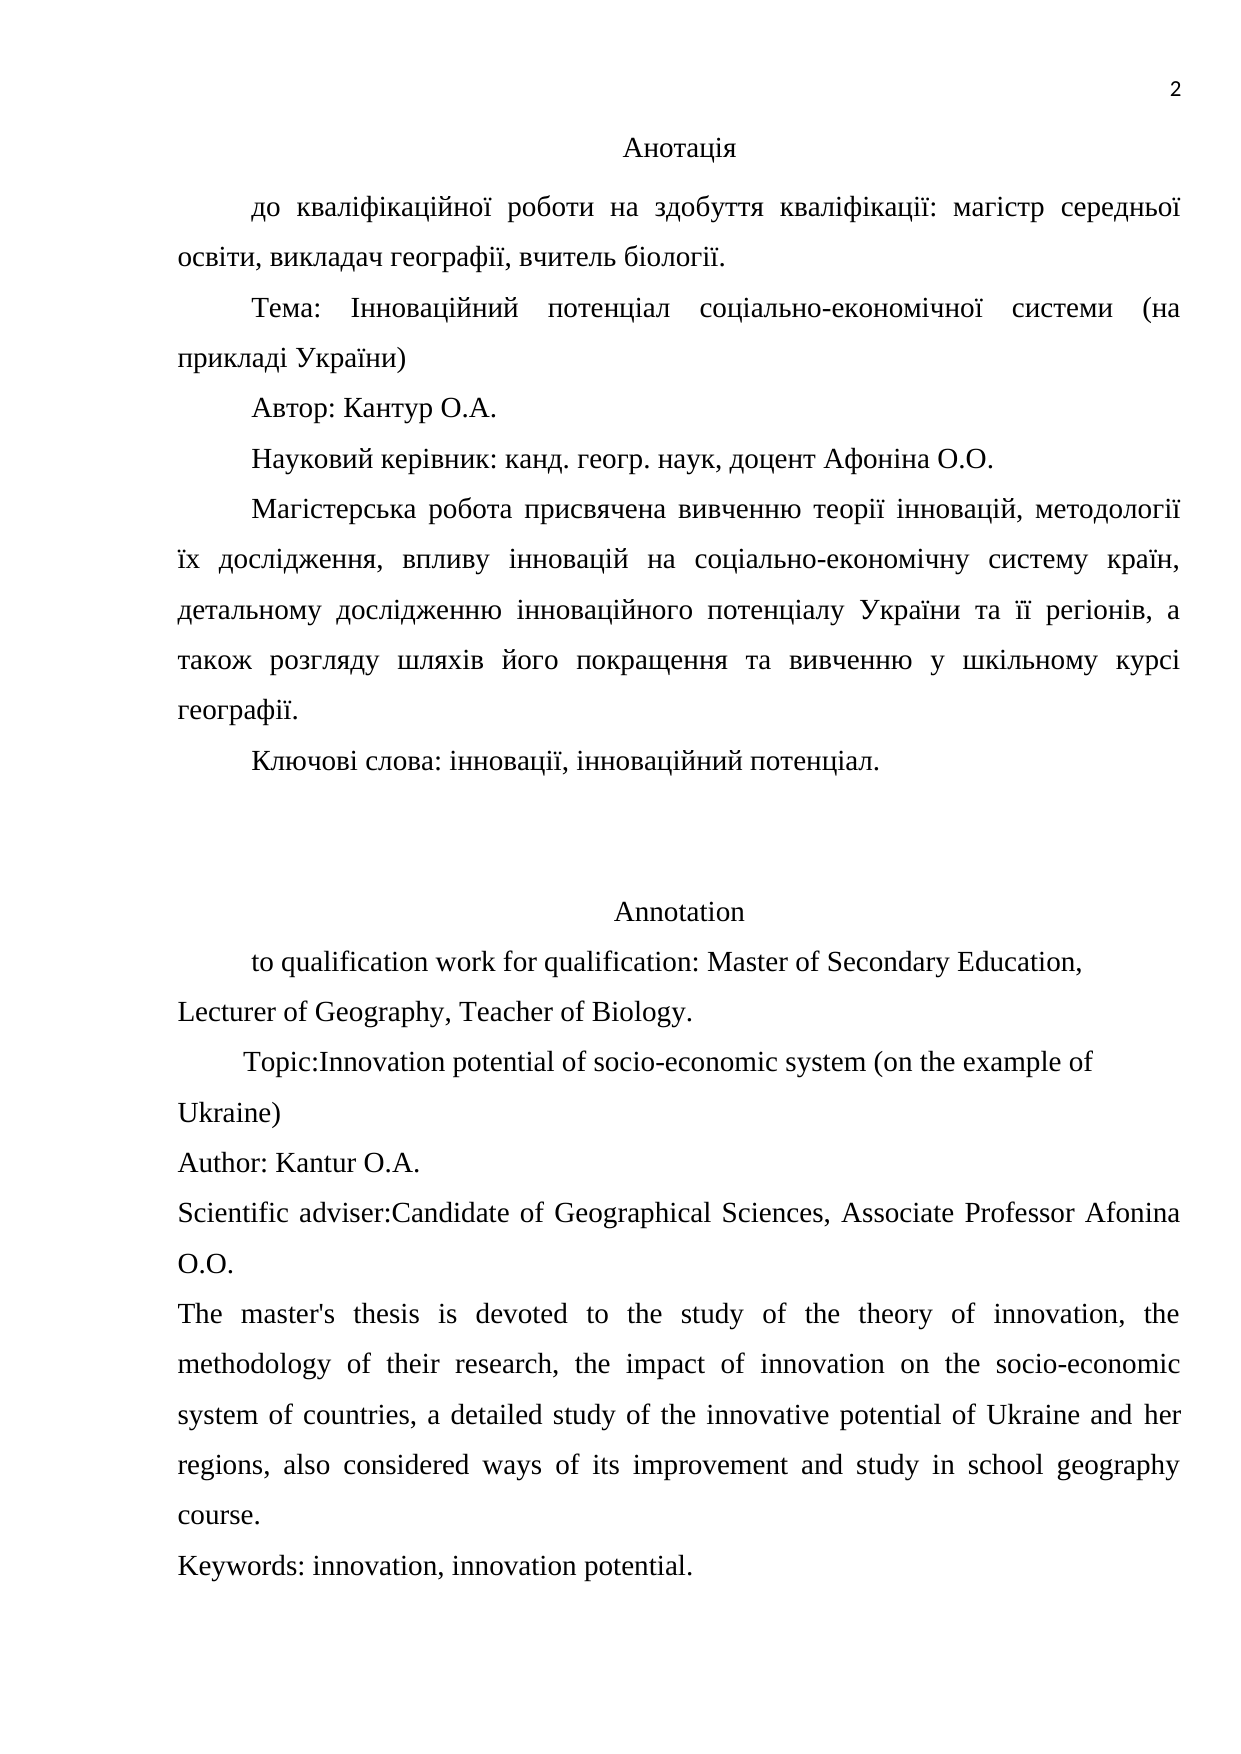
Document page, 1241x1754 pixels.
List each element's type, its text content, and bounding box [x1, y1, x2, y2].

text Магістерська робота присвячена вивченню теорії інновацій, методології їх дослідження, впливу інновацій на соціально-економічну систему країн, детальному дослідженню інноваційного потенціалу України та її регіонів, а також розгляду шляхів його покращення та вивченню у шкільному курсі географії. [177, 491, 1181, 726]
text Анотація [177, 130, 1181, 163]
text Автор: Кантур О.А. [177, 391, 1181, 424]
text Annotation [177, 843, 1181, 927]
text Ключові слова: інновації, інноваційний потенціал. [177, 743, 1181, 776]
text Науковий керівник: канд. геогр. наук, доцент Афоніна О.О. [177, 441, 1181, 474]
text Topic:Innovation potential of socio-economic system (on the example of Ukraine) [177, 1044, 1181, 1128]
text Keywords: innovation, innovation potential. [177, 1548, 1181, 1581]
text to qualification work for qualification: Master of Secondary Education, Lecturer of Geography, Teacher of Biology. [177, 944, 1181, 1028]
text Author: Kantur O.A. [177, 1145, 1181, 1179]
text Scientific adviser:Candidate of Geographical Sciences, Associate Professor Afonina O.O. The master's thesis is devoted to the study of the theory of innovation, the methodology of their research, the impact of innovation on the socio-economic system of countries, a detailed study of the innovative potential of Ukraine and her regions, also considered ways of its improvement and study in school geography course. [177, 1196, 1181, 1531]
text до кваліфікаційної роботи на здобуття кваліфікації: магістр середньої освіти, викладач географії, вчитель біології. [177, 189, 1181, 273]
text Тема: Інноваційний потенціал соціально-економічної системи (на прикладі України) [177, 290, 1181, 374]
